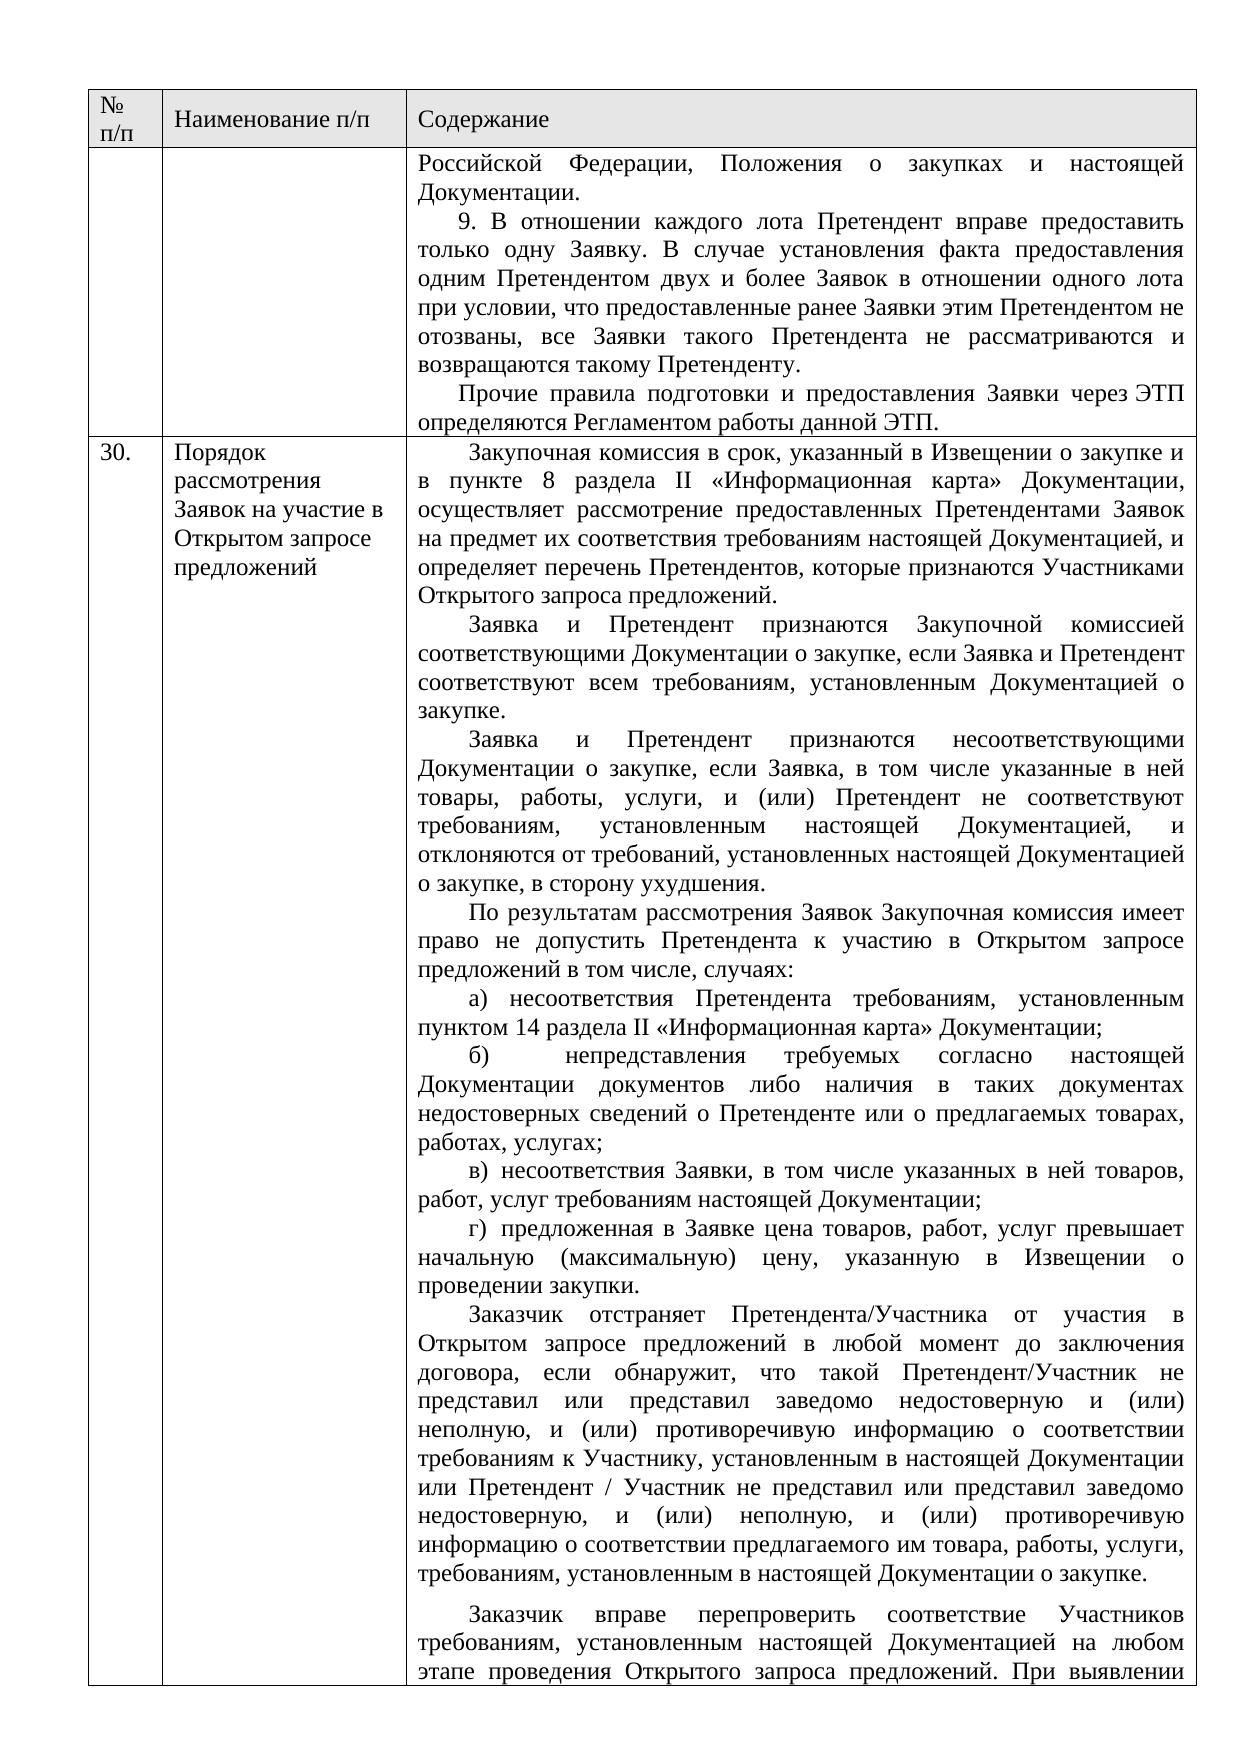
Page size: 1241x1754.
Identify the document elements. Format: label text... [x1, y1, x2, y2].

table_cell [163, 437, 406, 1685]
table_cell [407, 148, 1196, 436]
table_cell [89, 148, 162, 436]
table_header Наименование п/п [163, 90, 406, 147]
table_header № п/п [89, 90, 162, 147]
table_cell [407, 437, 1196, 1685]
table_cell [89, 437, 162, 1685]
table_header Содержание [407, 90, 1196, 147]
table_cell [163, 148, 406, 436]
